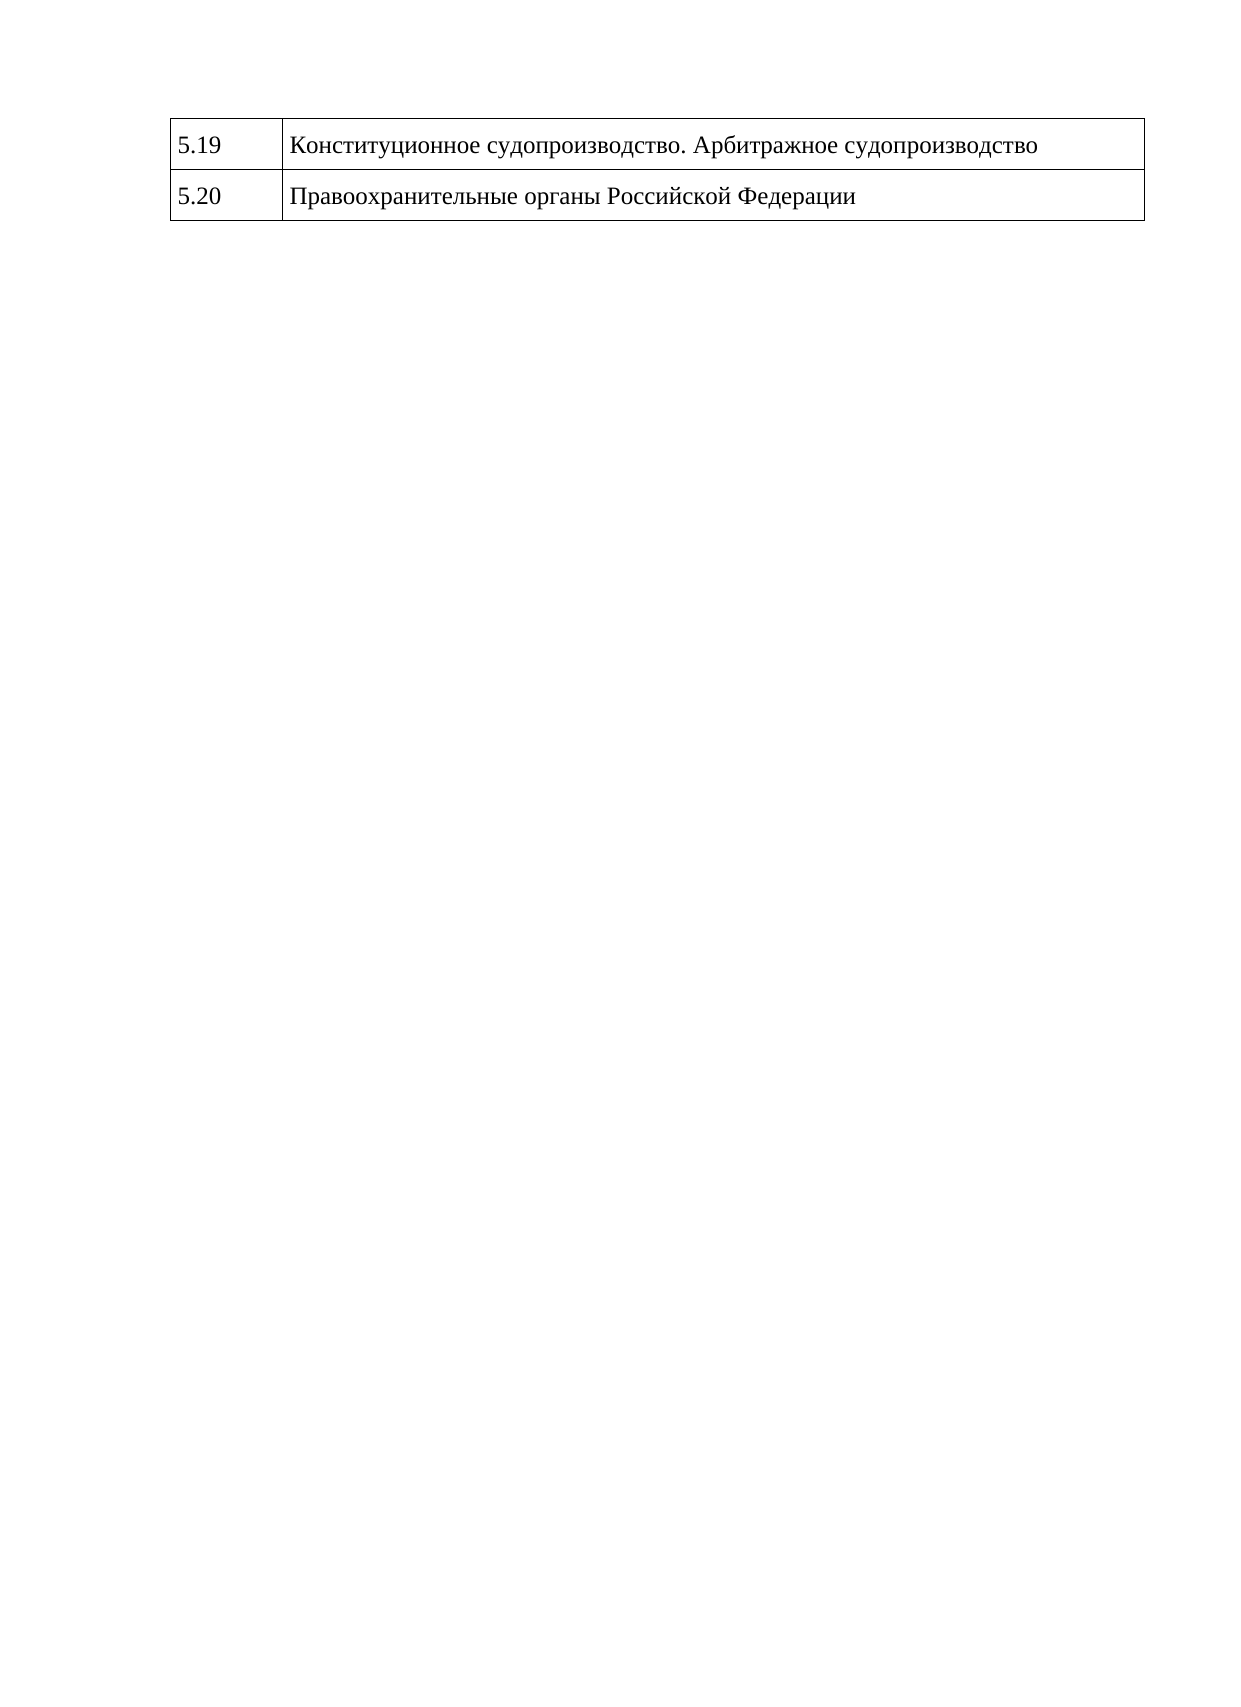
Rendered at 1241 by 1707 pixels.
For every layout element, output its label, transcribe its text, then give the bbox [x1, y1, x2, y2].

table_cell 5.19 [171, 119, 282, 169]
table_cell Правоохранительные органы Российской Федерации [283, 170, 1144, 220]
table_cell 5.20 [171, 170, 282, 220]
table_cell Конституционное судопроизводство. Арбитражное судопроизводство [283, 119, 1144, 169]
